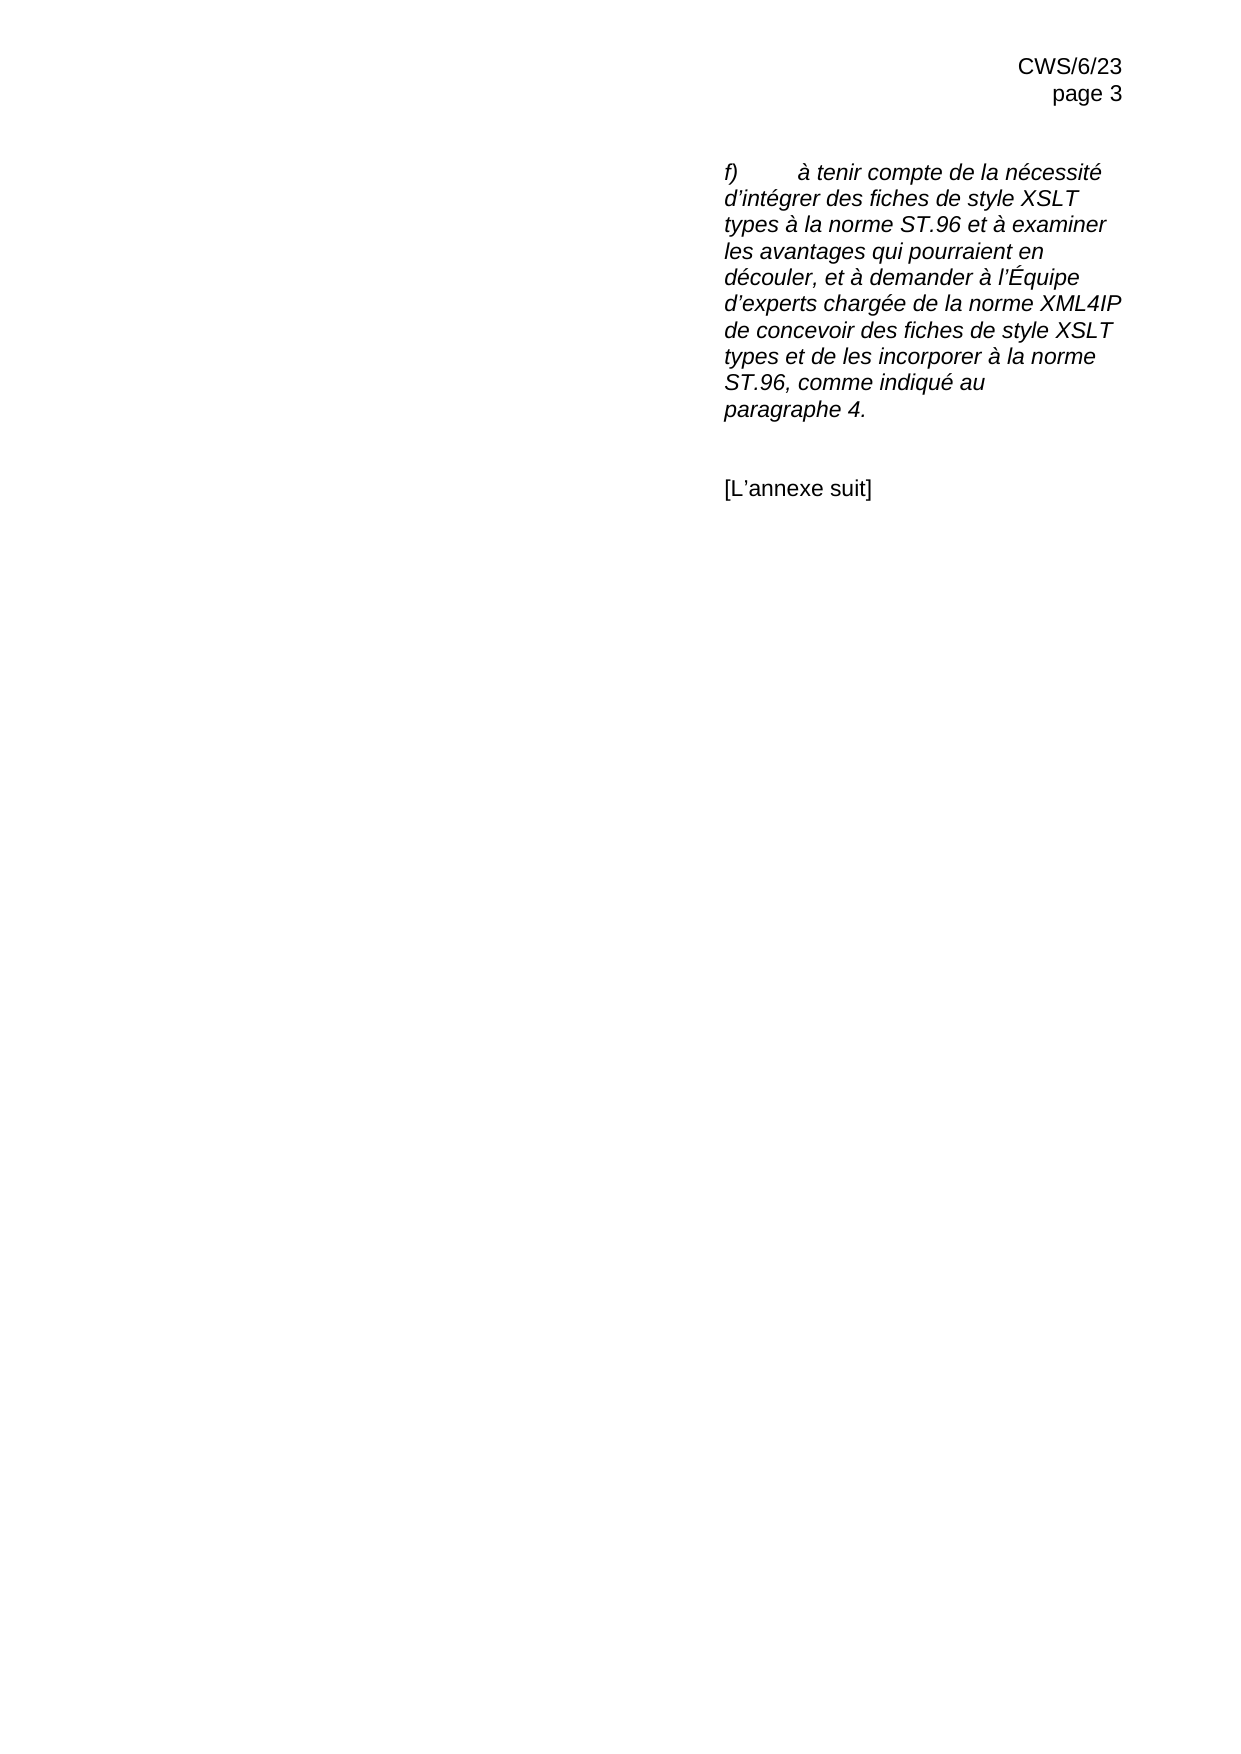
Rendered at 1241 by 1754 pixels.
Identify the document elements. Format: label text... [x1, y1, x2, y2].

list à tenir compte de la nécessité d’intégrer des fiches de style XSLT types à la norme ST.96 et à examiner les avantages qui pourraient en découler, et à demander à l’Équipe d’experts chargée de la norme XML4IP de concevoir des fiches de style XSLT types et de les incorporer à la norme ST.96, comme indiqué au paragraphe 4. [724, 158, 1122, 422]
text [L’annexe suit] [724, 475, 1122, 501]
